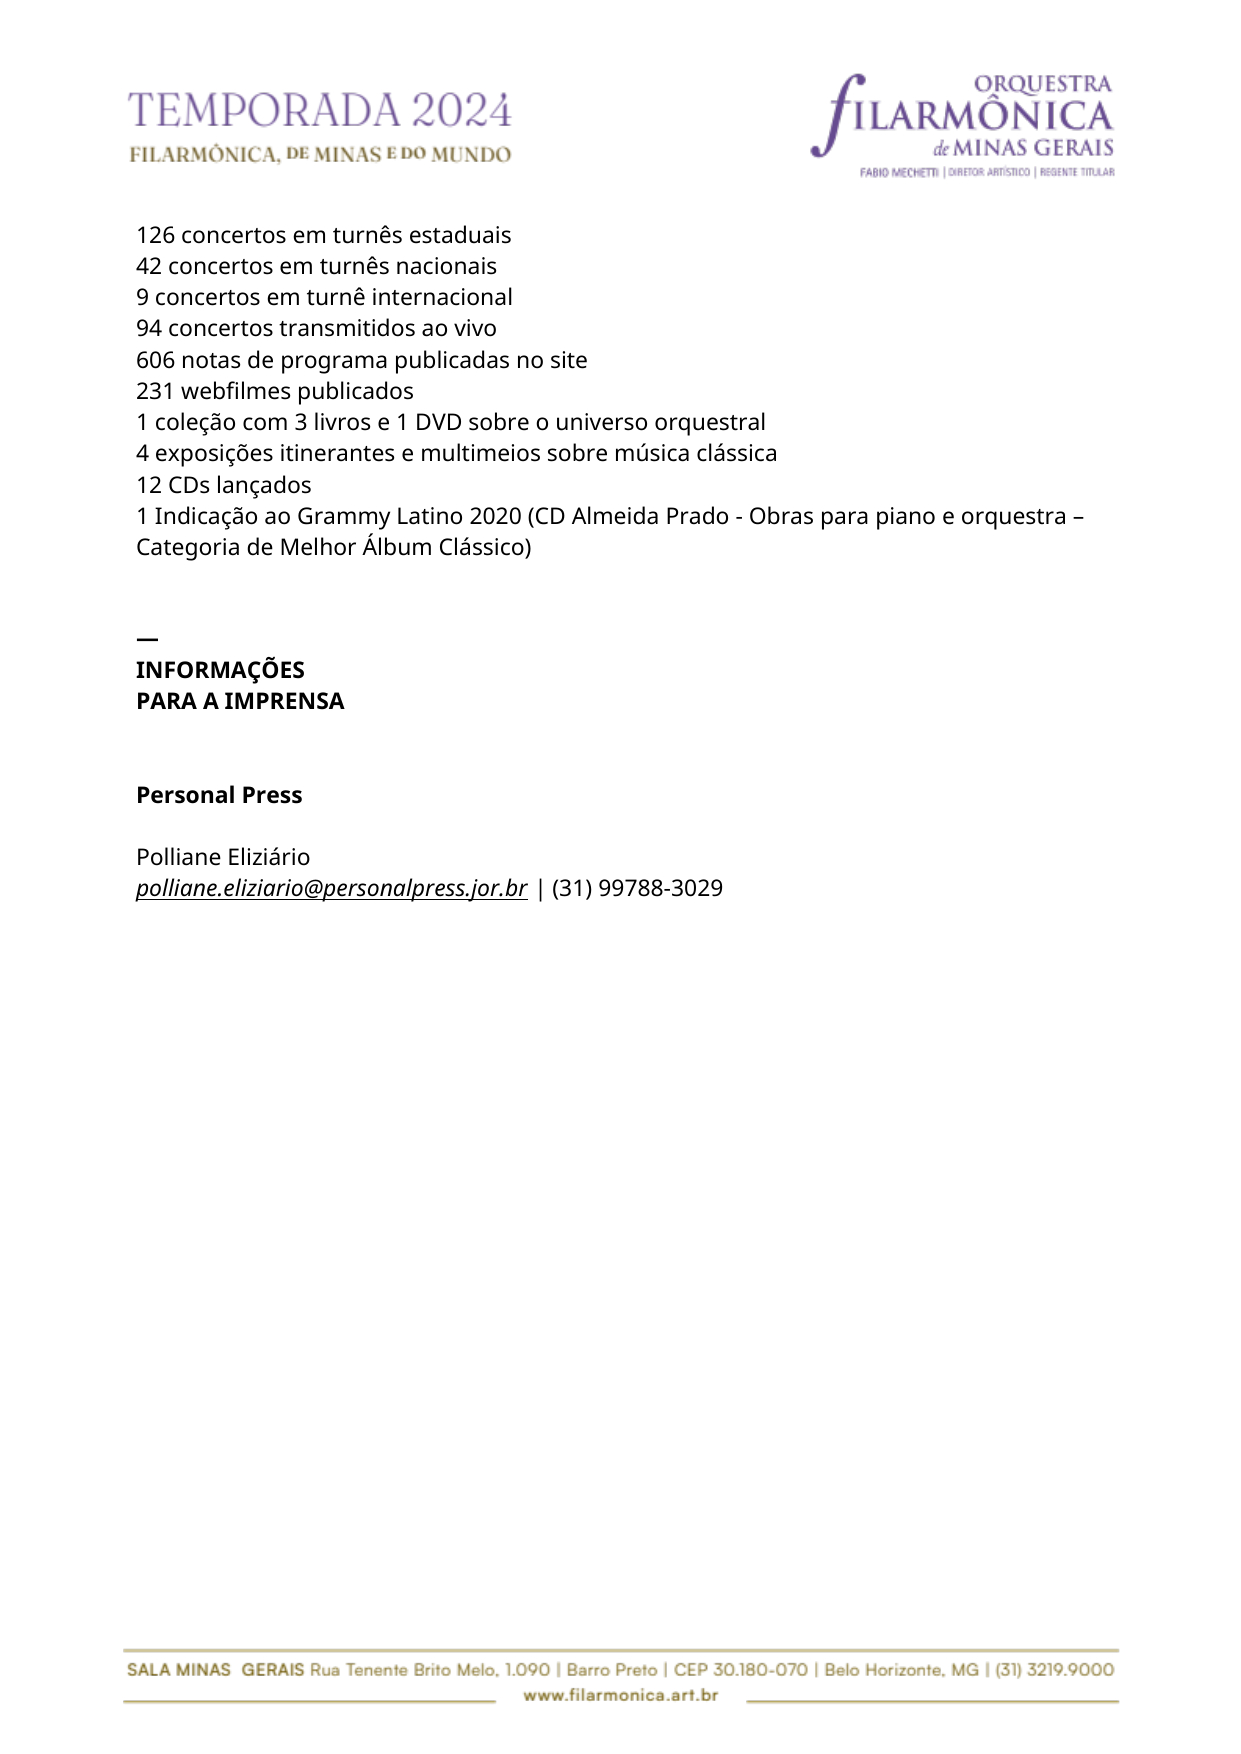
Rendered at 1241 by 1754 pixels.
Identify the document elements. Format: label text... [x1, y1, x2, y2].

text — [136, 622, 1104, 653]
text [136, 218, 1104, 591]
text Personal Press [136, 778, 1104, 810]
text polliane.eliziario@personalpress.jor.br | (31) 99788-3029 [136, 872, 1104, 903]
text INFORMAÇÕES [136, 653, 1104, 685]
text Polliane Eliziário [136, 841, 1104, 872]
text PARA A IMPRENSA [136, 685, 1104, 716]
